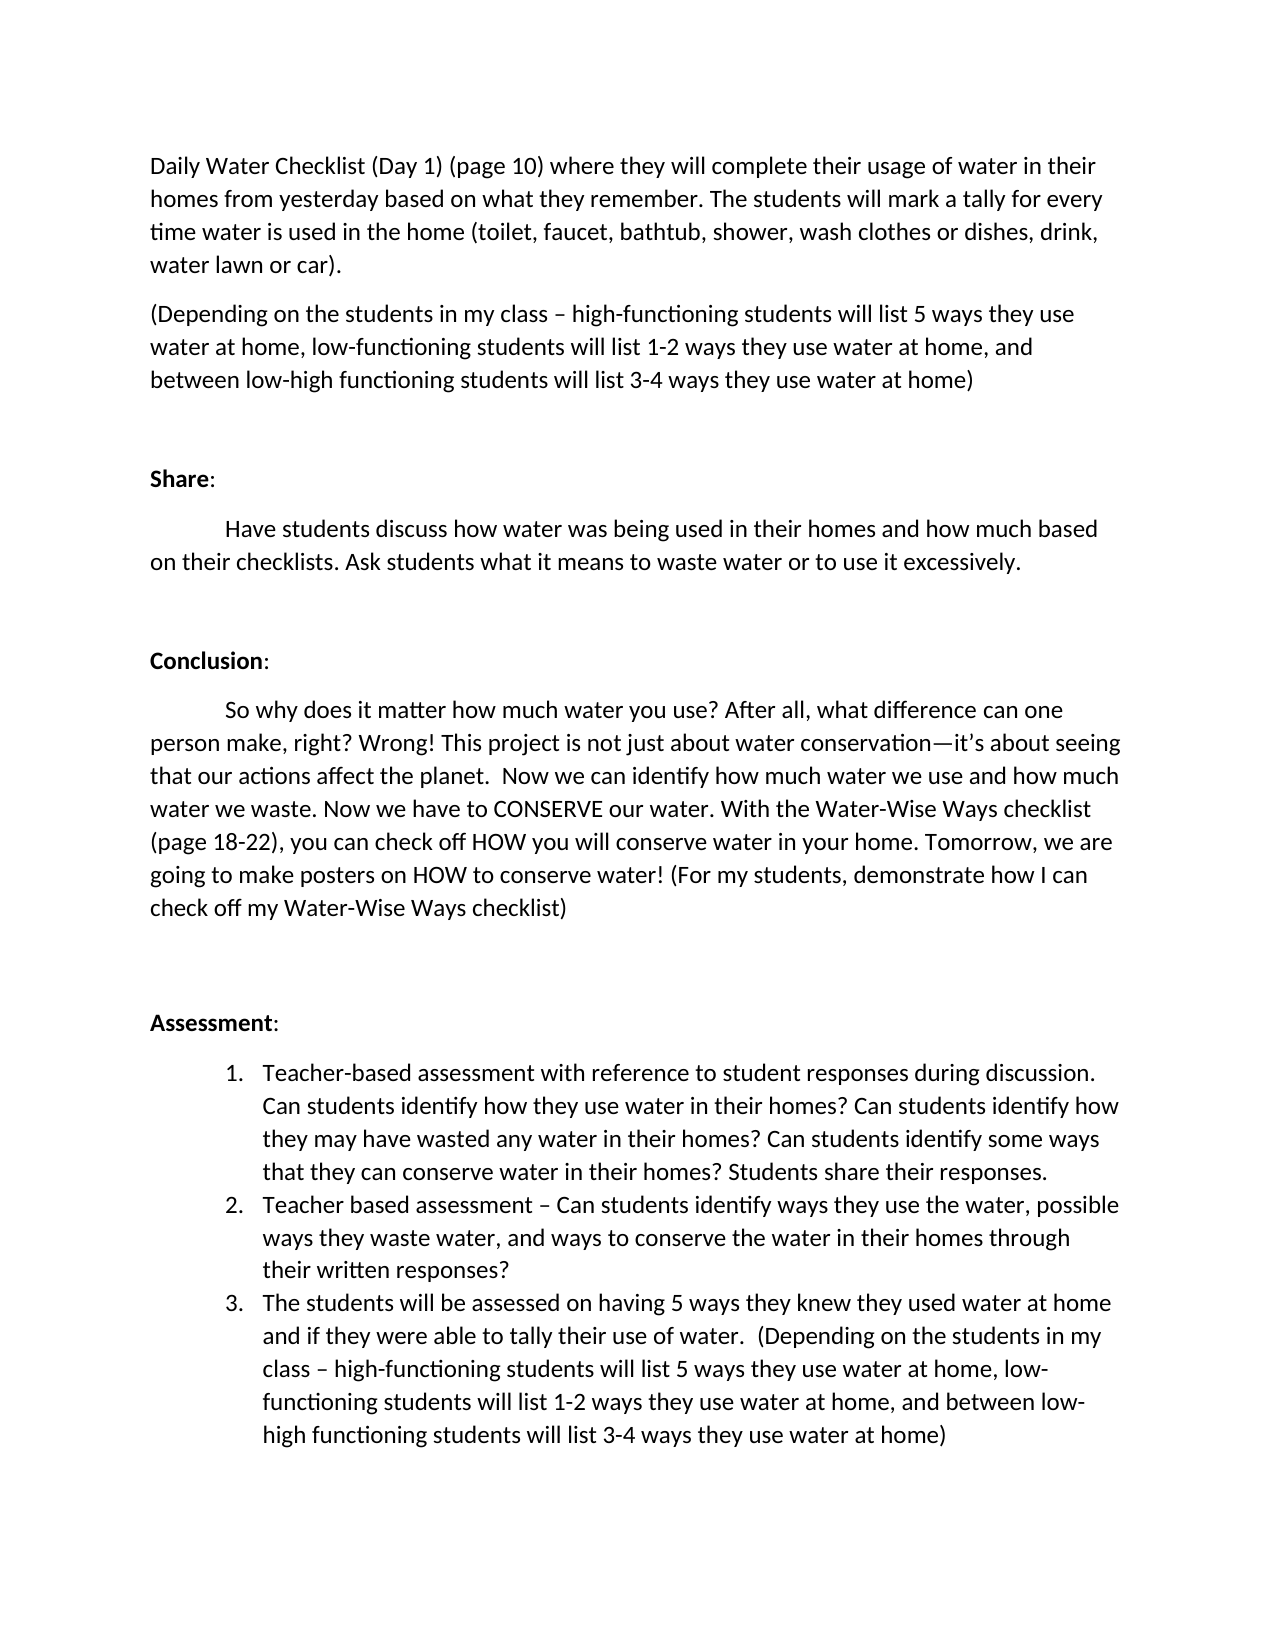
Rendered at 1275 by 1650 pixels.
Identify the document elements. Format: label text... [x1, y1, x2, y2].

list Teacher-based assessment with reference to student responses during discussion. Can students identify how they use water in their homes? Can students identify how they may have wasted any water in their homes? Can students identify some ways that they can conserve water in their homes? Students share their responses. [225, 1057, 1125, 1186]
text Have students discuss how water was being used in their homes and how much based on their checklists. Ask students what it means to waste water or to use it excessively. [150, 513, 1125, 576]
text Share: [150, 463, 1125, 494]
text (Depending on the students in my class – high-functioning students will list 5 ways they use water at home, low-functioning students will list 1-2 ways they use water at home, and between low-high functioning students will list 3-4 ways they use water at home) [150, 298, 1125, 395]
list Teacher based assessment – Can students identify ways they use the water, possible ways they waste water, and ways to conserve the water in their homes through their written responses? [225, 1189, 1125, 1285]
text Conclusion: [150, 645, 1125, 676]
text So why does it matter how much water you use? After all, what difference can one person make, right? Wrong! This project is not just about water conservation—it’s about seeing that our actions affect the planet. Now we can identify how much water we use and how much water we waste. Now we have to CONSERVE our water. With the Water-Wise Ways checklist (page 18-22), you can check off HOW you will conserve water in your home. Tomorrow, we are going to make posters on HOW to conserve water! (For my students, demonstrate how I can check off my Water-Wise Ways checklist) [150, 694, 1125, 923]
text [150, 150, 1125, 279]
list The students will be assessed on having 5 ways they knew they used water at home and if they were able to tally their use of water. (Depending on the students in my class – high-functioning students will list 5 ways they use water at home, low-functioning students will list 1-2 ways they use water at home, and between low-high functioning students will list 3-4 ways they use water at home) [225, 1287, 1125, 1450]
text Assessment: [150, 1007, 1125, 1038]
